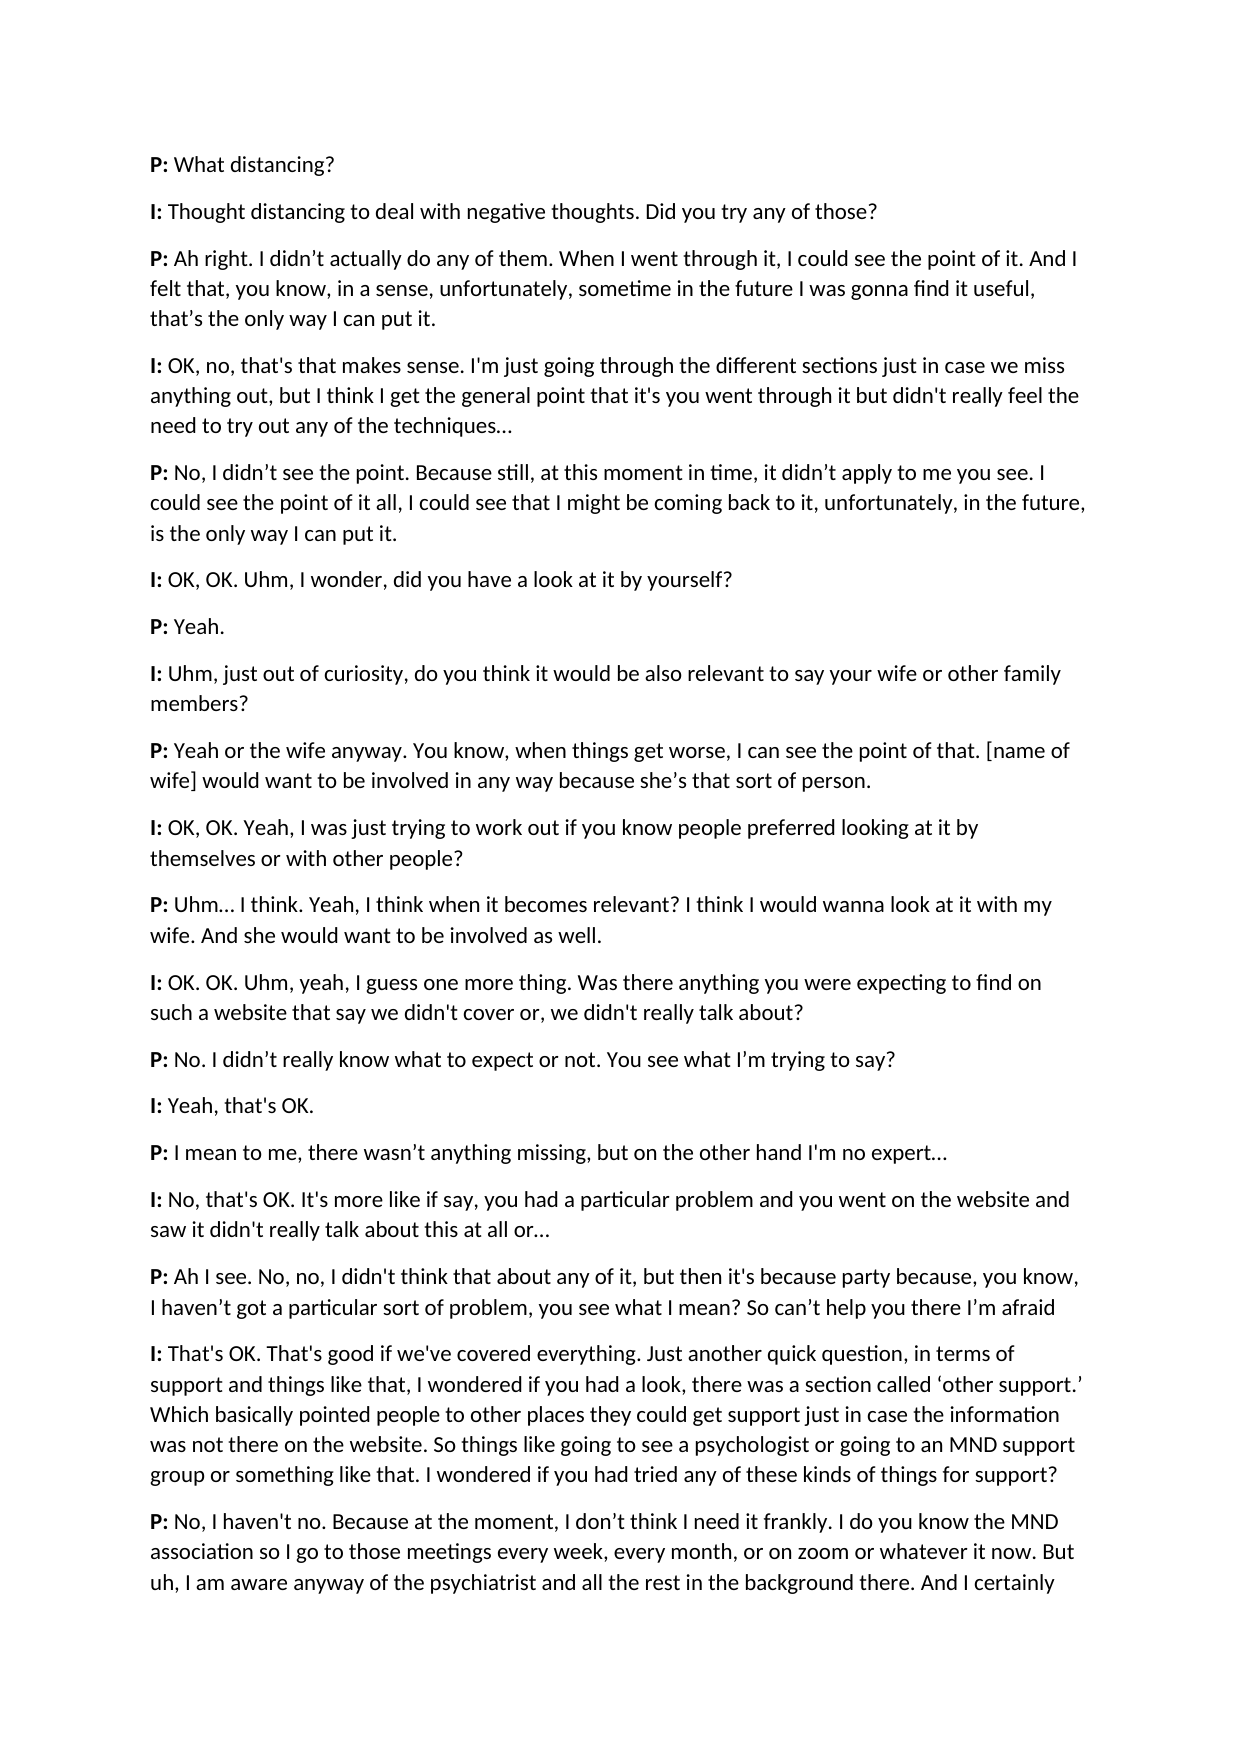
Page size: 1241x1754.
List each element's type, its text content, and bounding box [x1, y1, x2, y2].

text I: Thought distancing to deal with negative thoughts. Did you try any of those? [150, 197, 1090, 225]
text I: OK, OK. Uhm, I wonder, did you have a look at it by yourself? [150, 566, 1090, 594]
text P: Yeah. [150, 612, 1090, 641]
text I: That's OK. That's good if we've covered everything. Just another quick question, in terms of support and things like that, I wondered if you had a look, there was a section called ‘other support.’ Which basically pointed people to other places they could get support just in case the information was not there on the website. So things like going to see a psychologist or going to an MND support group or something like that. I wondered if you had tried any of these kinds of things for support? [150, 1339, 1090, 1488]
text I: Yeah, that's OK. [150, 1092, 1090, 1120]
text I: OK. OK. Uhm, yeah, I guess one more thing. Was there anything you were expecting to find on such a website that say we didn't cover or, we didn't really talk about? [150, 968, 1090, 1026]
text I: OK, OK. Yeah, I was just trying to work out if you know people preferred looking at it by themselves or with other people? [150, 813, 1090, 872]
text I: No, that's OK. It's more like if say, you had a particular problem and you went on the website and saw it didn't really talk about this at all or… [150, 1185, 1090, 1244]
text P: I mean to me, there wasn’t anything missing, but on the other hand I'm no expert… [150, 1138, 1090, 1167]
text I: OK, no, that's that makes sense. I'm just going through the different sections just in case we miss anything out, but I think I get the general point that it's you went through it but didn't really feel the need to try out any of the techniques… [150, 351, 1090, 439]
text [150, 1507, 1090, 1596]
text I: Uhm, just out of curiosity, do you think it would be also relevant to say your wife or other family members? [150, 659, 1090, 718]
text P: Ah right. I didn’t actually do any of them. When I went through it, I could see the point of it. And I felt that, you know, in a sense, unfortunately, sometime in the future I was gonna find it useful, that’s the only way I can put it. [150, 244, 1090, 332]
text P: Yeah or the wife anyway. You know, when things get worse, I can see the point of that. [name of wife] would want to be involved in any way because she’s that sort of person. [150, 736, 1090, 795]
text P: Uhm… I think. Yeah, I think when it becomes relevant? I think I would wanna look at it with my wife. And she would want to be involved as well. [150, 891, 1090, 949]
text P: No. I didn’t really know what to expect or not. You see what I’m trying to say? [150, 1045, 1090, 1073]
text P: What distancing? [150, 150, 1090, 178]
text P: Ah I see. No, no, I didn't think that about any of it, but then it's because party because, you know, I haven’t got a particular sort of problem, you see what I mean? So can’t help you there I’m afraid [150, 1262, 1090, 1321]
text P: No, I didn’t see the point. Because still, at this moment in time, it didn’t apply to me you see. I could see the point of it all, I could see that I might be coming back to it, unfortunately, in the future, is the only way I can put it. [150, 458, 1090, 547]
